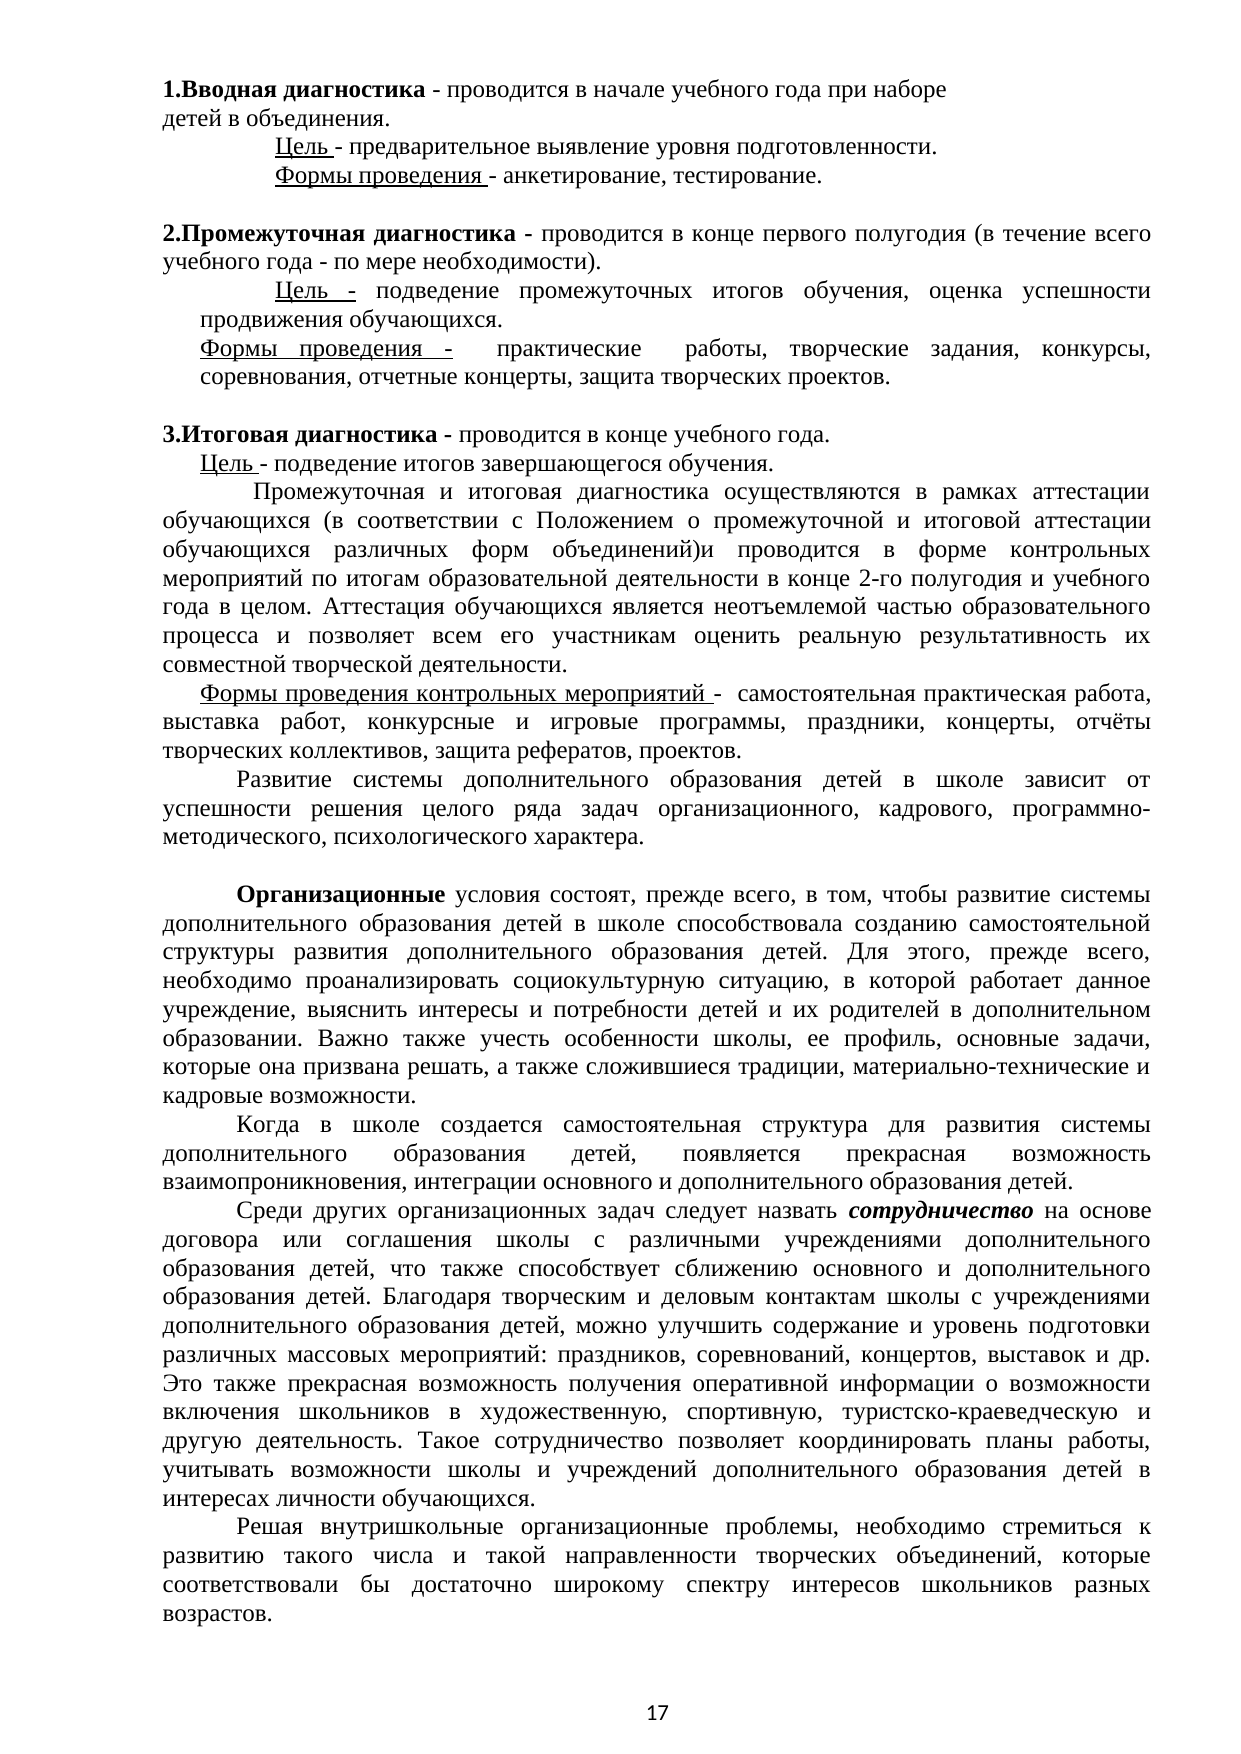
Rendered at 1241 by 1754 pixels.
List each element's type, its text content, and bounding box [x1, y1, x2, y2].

text Развитие системы дополнительного образования детей в школе зависит от успешности решения целого ряда задач организационного, кадрового, программно-методического, психологического характера. [162, 764, 1152, 850]
text Формы проведения - анкетирование, тестирование. [275, 160, 1152, 189]
text 2.Промежуточная диагностика - проводится в конце первого полугодия (в течение всего учебного года - по мере необходимости). [162, 218, 1152, 275]
text Формы проведения - практические работы, творческие задания, конкурсы, соревнования, отчетные концерты, защита творческих проектов. [200, 333, 1152, 390]
text Цель - подведение итогов завершающегося обучения. [200, 448, 1152, 476]
text Когда в школе создается самостоятельная структура для развития системы дополнительного образования детей, появляется прекрасная возможность взаимопроникновения, интеграции основного и дополнительного образования детей. [162, 1109, 1152, 1195]
text 1.Вводная диагностика - проводится в начале учебного года при наборе [157, 74, 1211, 103]
text Организационные условия состоят, прежде всего, в том, чтобы развитие системы дополнительного образования детей в школе способствовала созданию самостоятельной структуры развития дополнительного образования детей. Для этого, прежде всего, необходимо проанализировать социокультурную ситуацию, в которой работает данное учреждение, выяснить интересы и потребности детей и их родителей в дополнительном образовании. Важно также учесть особенности школы, ее профиль, основные задачи, которые она призвана решать, а также сложившиеся традиции, материально-технические и кадровые возможности. [162, 879, 1152, 1109]
text Цель - подведение промежуточных итогов обучения, оценка успешности продвижения обучающихся. [200, 275, 1152, 333]
text Цель - предварительное выявление уровня подготовленности. [275, 131, 1152, 160]
text Решая внутришкольные организационные проблемы, необходимо стремиться к развитию такого числа и такой направленности творческих объединений, которые соответствовали бы достаточно широкому спектру интересов школьников разных возрастов. [162, 1511, 1152, 1626]
text Промежуточная и итоговая диагностика осуществляются в рамках аттестации обучающихся (в соответствии с Положением о промежуточной и итоговой аттестации обучающихся различных форм объединений)и проводится в форме контрольных мероприятий по итогам образовательной деятельности в конце 2-го полугодия и учебного года в целом. Аттестация обучающихся является неотъемлемой частью образовательного процесса и позволяет всем его участникам оценить реальную результативность их совместной творческой деятельности. [162, 476, 1152, 678]
text детей в объединения. [157, 103, 1211, 131]
text 3.Итоговая диагностика - проводится в конце учебного года. [162, 419, 1152, 448]
text Формы проведения контрольных мероприятий - самостоятельная практическая работа, выставка работ, конкурсные и игровые программы, праздники, концерты, отчёты творческих коллективов, защита рефератов, проектов. [162, 678, 1152, 764]
text Среди других организационных задач следует назвать сотрудничество на основе договора или соглашения школы с различными учреждениями дополнительного образования детей, что также способствует сближению основного и дополнительного образования детей. Благодаря творческим и деловым контактам школы с учреждениями дополнительного образования детей, можно улучшить содержание и уровень подготовки различных массовых мероприятий: праздников, соревнований, концертов, выставок и др. Это также прекрасная возможность получения оперативной информации о возможности включения школьников в художественную, спортивную, туристско-краеведческую и другую деятельность. Такое сотрудничество позволяет координировать планы работы, учитывать возможности школы и учреждений дополнительного образования детей в интересах личности обучающихся. [162, 1195, 1152, 1511]
